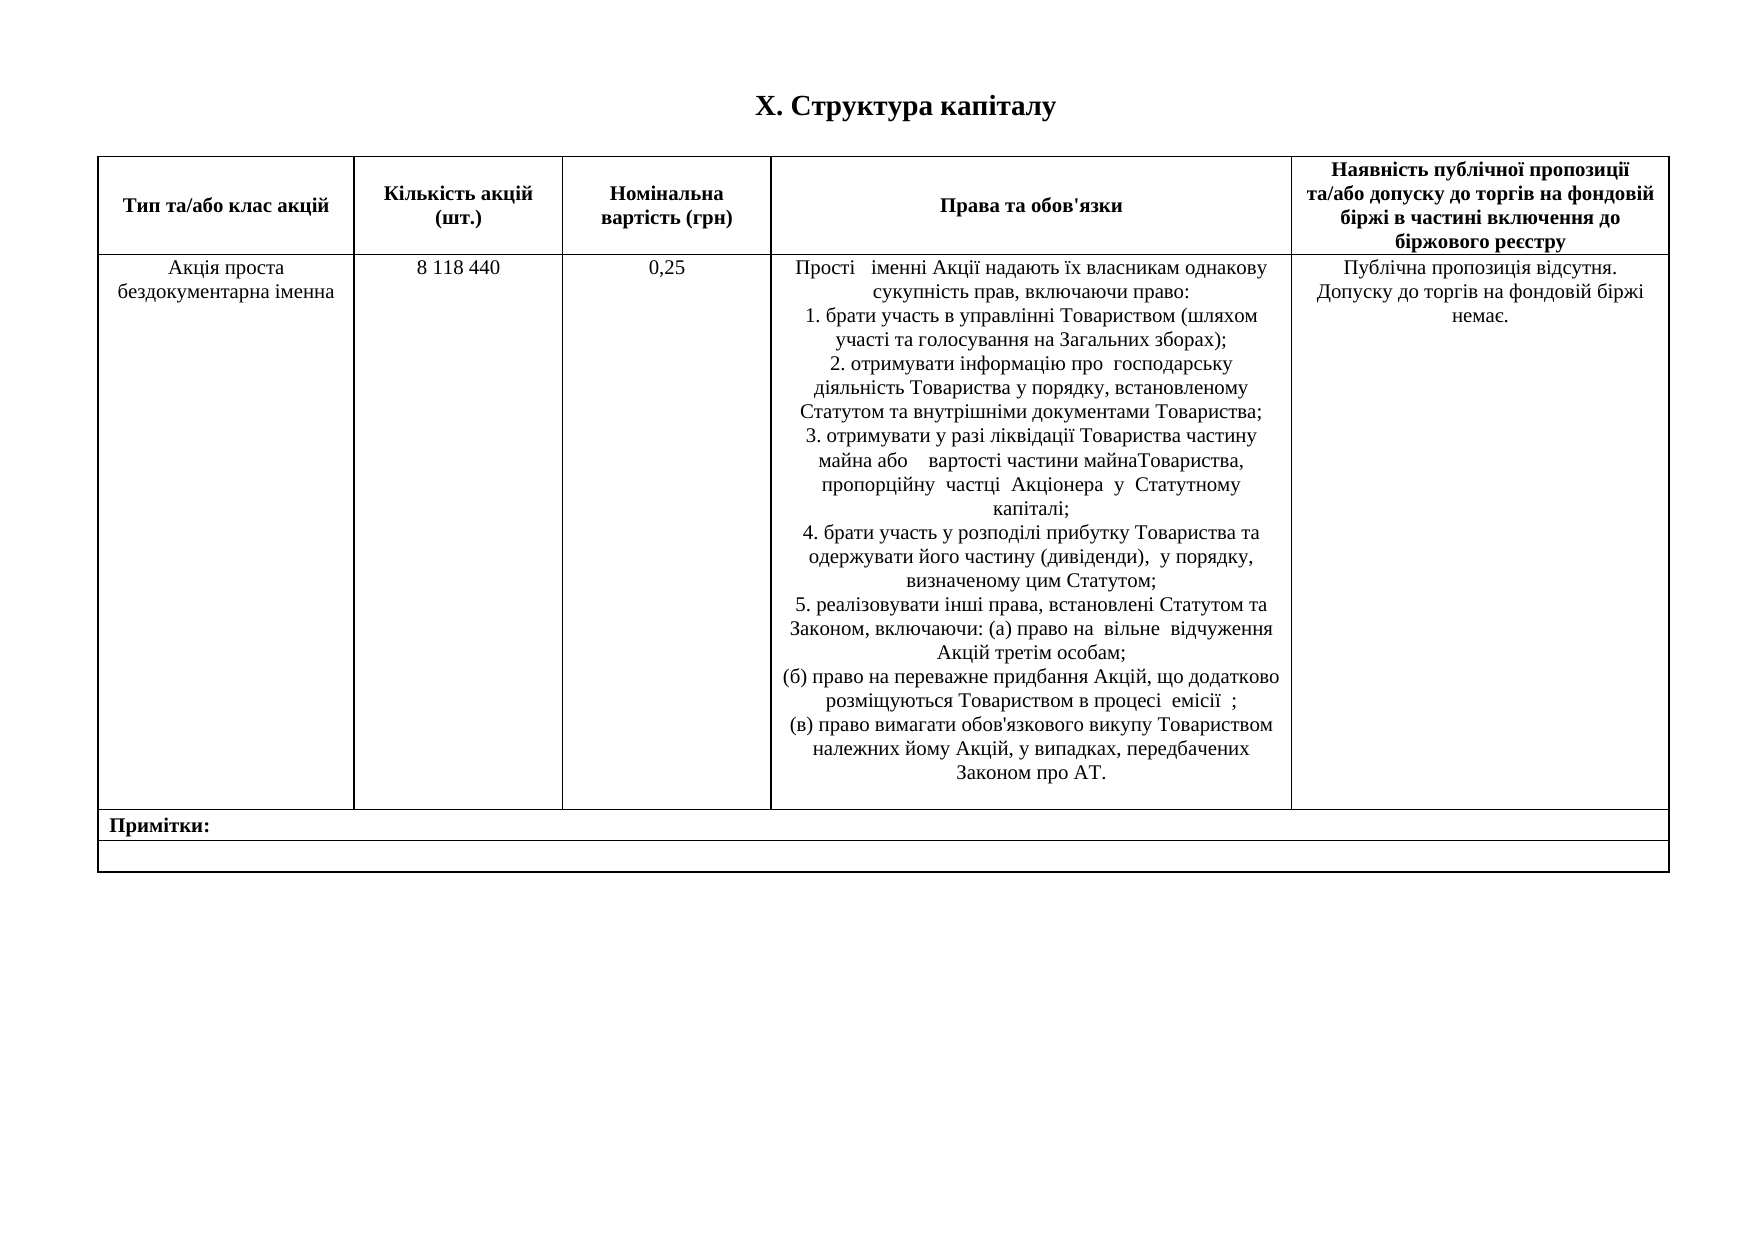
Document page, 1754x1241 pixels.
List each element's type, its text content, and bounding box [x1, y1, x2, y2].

table_header Права та обов'язки [772, 157, 1291, 253]
table_cell Акцiя проста бездокументарна iменна [99, 255, 353, 808]
table_cell 0,25 [563, 255, 770, 808]
table_cell Простi iменнi Акцiї надають їх власникам однакову сукупнiсть прав, включаючи право: 1. брати участь в управлiннi Товариством (шляхом участi та голосування на Загальних зборах); 2. отримувати iнформацiю про господарську дiяльнiсть Товариства у порядку, встановленому Статутом та внутрiшнiми документами Товариства; 3. отримувати у разi лiквiдацiї Товариства частину майна або вартостi частини майнаТовариства, пропорцiйну частцi Акцiонера у Статутному капiталi; 4. брати участь у розподiлi прибутку Товариства та одержувати його частину (дивiденди), у порядку, визначеному цим Статутом; 5. реалiзовувати iншi права, встановленi Статутом та Законом, включаючи: (а) право на вiльне вiдчуження Акцiй третiм особам; (б) право на переважне придбання Акцiй, що додатково розмiщуються Товариством в процесi емiсiї ; (в) право вимагати обов'язкового викупу Товариством належних йому Акцiй, у випадках, передбачених Законом про АТ. [772, 255, 1291, 808]
table_cell Публiчна пропозицiя вiдсутня. Допуску до торгiв на фондовiй бiржi немає. [1292, 255, 1668, 808]
text X. Структура капіталу [146, 88, 1665, 122]
table_header Тип та/або клас акцій [99, 157, 353, 253]
table_cell 8 118 440 [355, 255, 562, 808]
table_header Номінальна вартість (грн) [563, 157, 770, 253]
table_cell Примітки: [99, 810, 1668, 840]
table_header Кількість акцій (шт.) [355, 157, 562, 253]
table_header Наявність публічної пропозиції та/або допуску до торгів на фондовій біржі в частині включення до біржового реєстру [1292, 157, 1668, 253]
table_cell [99, 841, 1668, 871]
